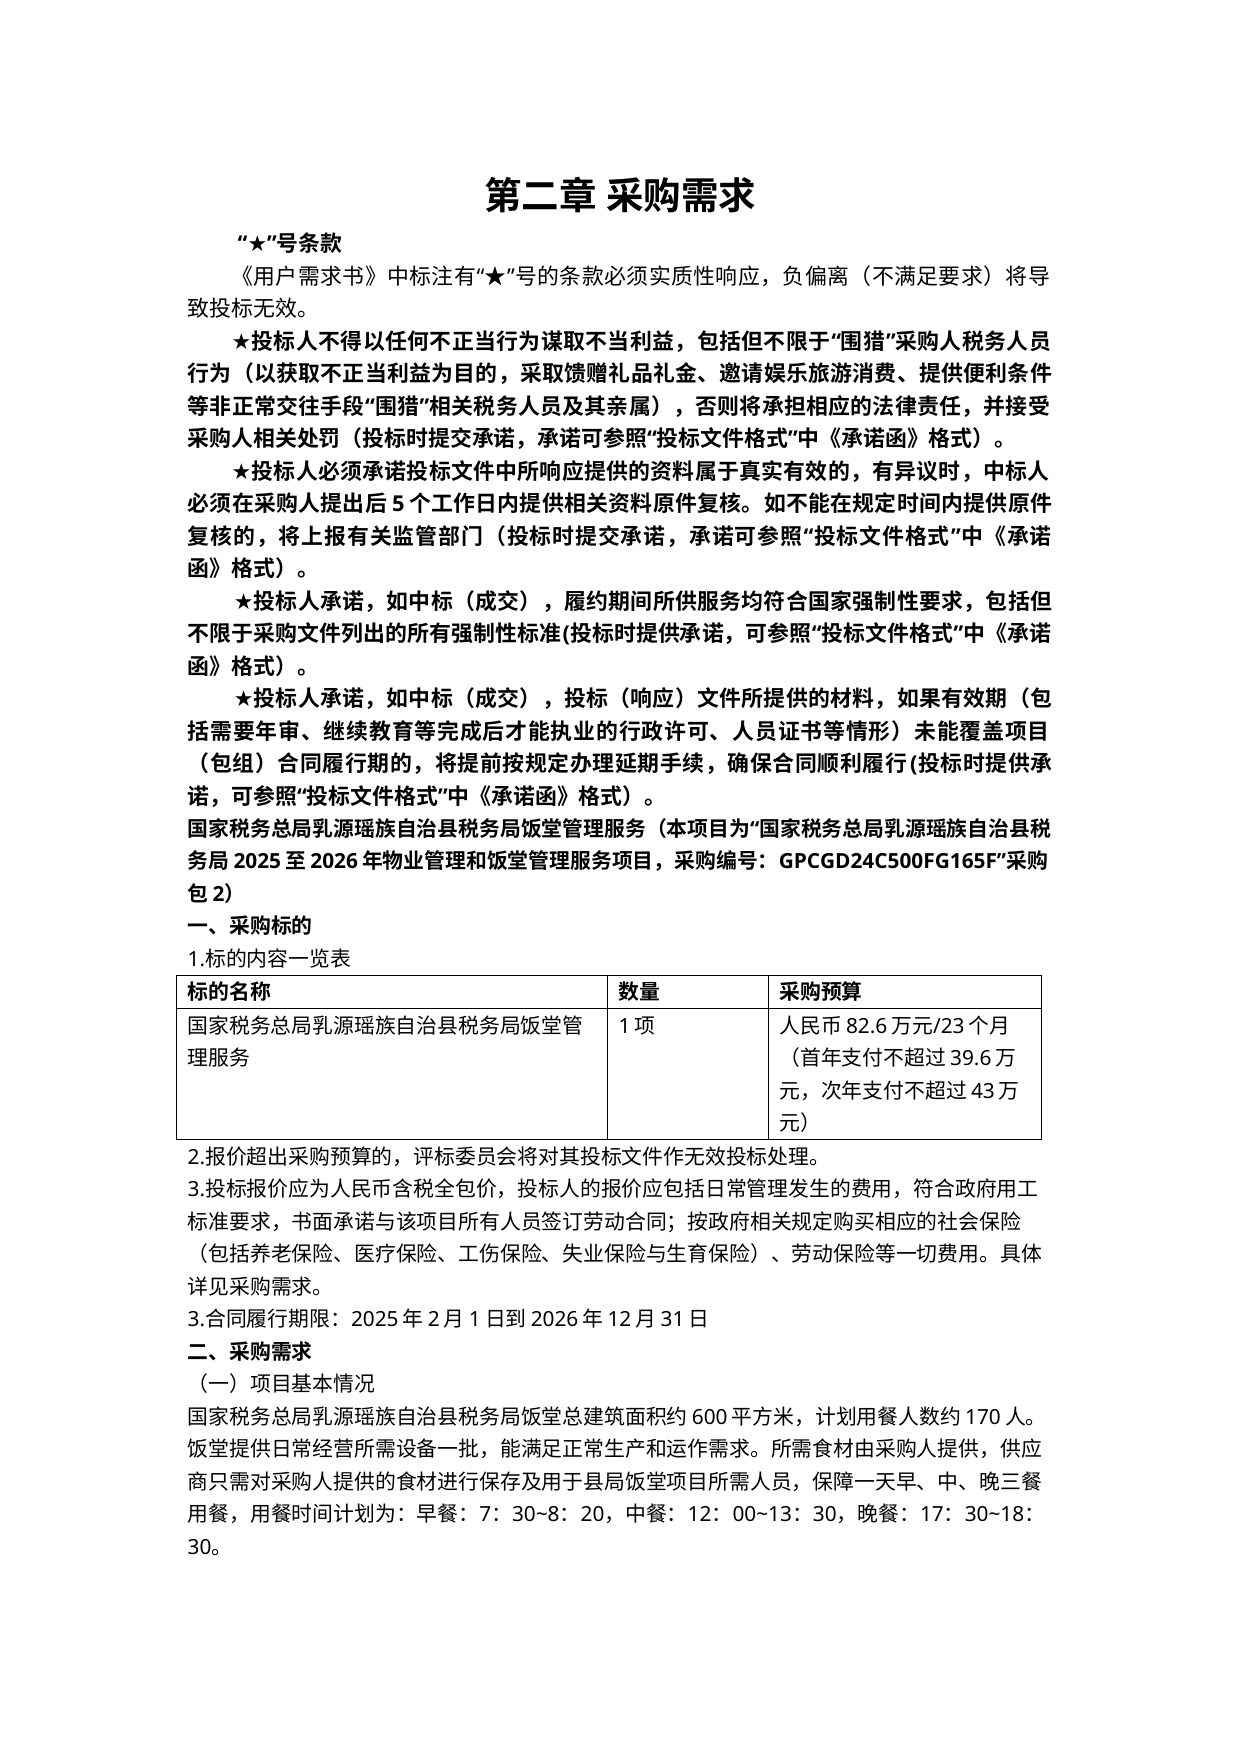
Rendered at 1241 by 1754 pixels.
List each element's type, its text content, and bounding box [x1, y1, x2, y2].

table_cell 人民币82.6万元/23个月（首年支付不超过39.6万元，次年支付不超过43万元） [769, 1009, 1041, 1139]
text 一、采购标的 [187, 909, 1053, 942]
text 第二章 采购需求 [187, 162, 1053, 227]
text 2.报价超出采购预算的，评标委员会将对其投标文件作无效投标处理。 [187, 1140, 1053, 1173]
table_cell 1项 [608, 1009, 768, 1139]
text 《用户需求书》中标注有“★”号的条款必须实质性响应，负偏离（不满足要求）将导致投标无效。 [187, 259, 1053, 324]
text ★投标人承诺，如中标（成交），投标（响应）文件所提供的材料，如果有效期（包括需要年审、继续教育等完成后才能执业的行政许可、人员证书等情形）未能覆盖项目（包组）合同履行期的，将提前按规定办理延期手续，确保合同顺利履行(投标时提供承诺，可参照“投标文件格式”中《承诺函》格式）。 [187, 682, 1053, 812]
text ★投标人承诺，如中标（成交），履约期间所供服务均符合国家强制性要求，包括但不限于采购文件列出的所有强制性标准(投标时提供承诺，可参照“投标文件格式”中《承诺函》格式）。 [187, 584, 1053, 682]
text 1.标的内容一览表 [187, 942, 1053, 974]
table_header 数量 [608, 976, 768, 1008]
text 国家税务总局乳源瑶族自治县税务局饭堂总建筑面积约600平方米，计划用餐人数约170人。饭堂提供日常经营所需设备一批，能满足正常生产和运作需求。所需食材由采购人提供，供应商只需对采购人提供的食材进行保存及用于县局饭堂项目所需人员，保障一天早、中、晚三餐用餐，用餐时间计划为：早餐：7：30~8：20，中餐：12：00~13：30，晚餐：17：30~18：30。 [187, 1400, 1053, 1563]
text 二、采购需求 [187, 1335, 1053, 1368]
table_header 标的名称 [177, 976, 607, 1008]
text ★投标人不得以任何不正当行为谋取不当利益，包括但不限于“围猎”采购人税务人员行为（以获取不正当利益为目的，采取馈赠礼品礼金、邀请娱乐旅游消费、提供便利条件等非正常交往手段“围猎”相关税务人员及其亲属），否则将承担相应的法律责任，并接受采购人相关处罚（投标时提交承诺，承诺可参照“投标文件格式”中《承诺函》格式）。 [187, 324, 1053, 454]
text 国家税务总局乳源瑶族自治县税务局饭堂管理服务（本项目为“国家税务总局乳源瑶族自治县税务局2025至2026年物业管理和饭堂管理服务项目，采购编号：GPCGD24C500FG165F”采购包2） [187, 812, 1053, 909]
text （一）项目基本情况 [187, 1368, 1053, 1400]
text 3.合同履行期限：2025年2月1日到2026年12月31日 [187, 1303, 1053, 1335]
table_header 采购预算 [769, 976, 1041, 1008]
text “★”号条款 [187, 227, 1053, 259]
text 3.投标报价应为人民币含税全包价，投标人的报价应包括日常管理发生的费用，符合政府用工标准要求，书面承诺与该项目所有人员签订劳动合同；按政府相关规定购买相应的社会保险（包括养老保险、医疗保险、工伤保险、失业保险与生育保险）、劳动保险等一切费用。具体详见采购需求。 [187, 1173, 1053, 1303]
text ★投标人必须承诺投标文件中所响应提供的资料属于真实有效的，有异议时，中标人必须在采购人提出后5个工作日内提供相关资料原件复核。如不能在规定时间内提供原件复核的，将上报有关监管部门（投标时提交承诺，承诺可参照“投标文件格式”中《承诺函》格式）。 [187, 454, 1053, 584]
table_cell 国家税务总局乳源瑶族自治县税务局饭堂管理服务 [177, 1009, 607, 1139]
